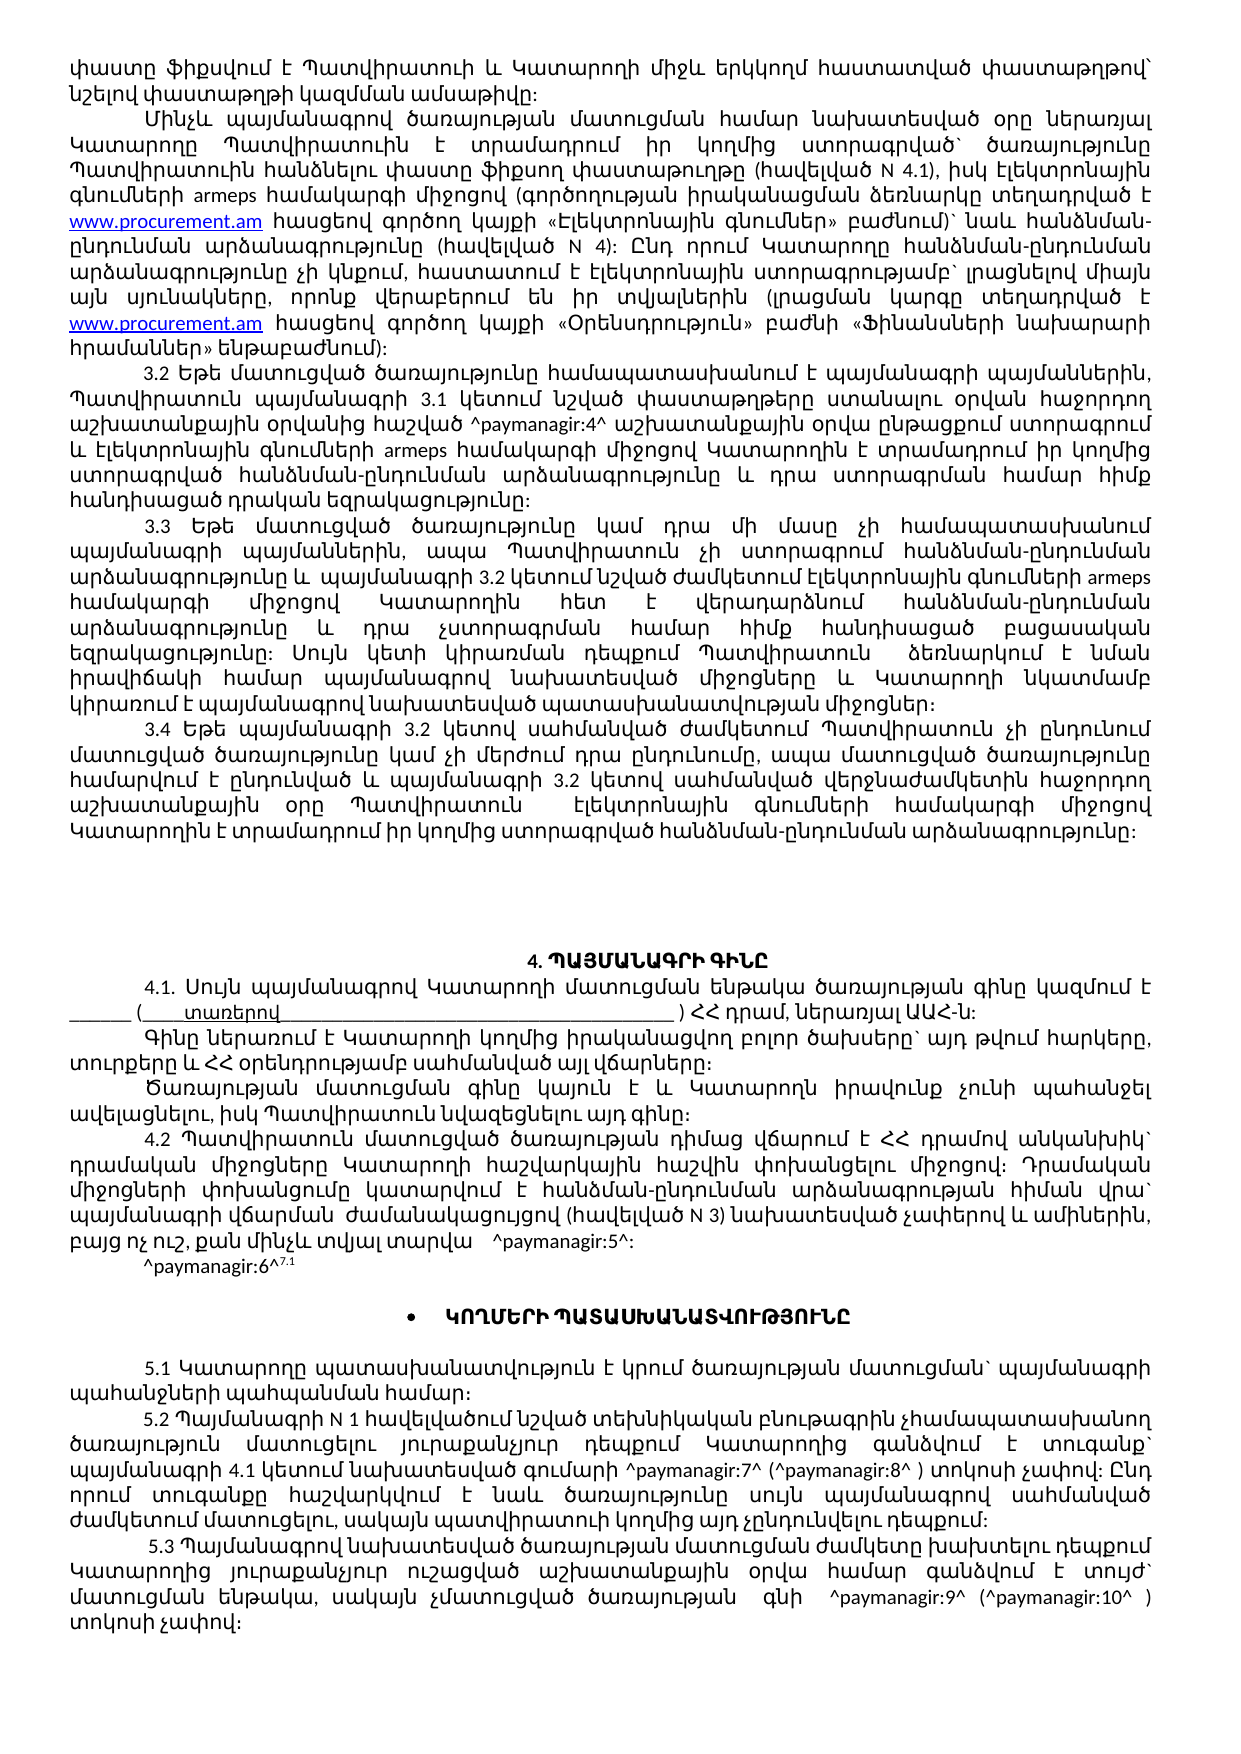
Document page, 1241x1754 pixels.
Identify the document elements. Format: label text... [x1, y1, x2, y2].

text 3.3 Եթե մատուցված ծառայությունը կամ դրա մի մասը չի համապատասխանում պայմանագրի պայմաններին, ապա Պատվիրատուն չի ստորագրում հանձնման-ընդունման արձանագրությունը և պայմանագրի 3.2 կետում նշված ժամկետում էլեկտրոնային գնումների armeps համակարգի միջոցով Կատարողին հետ է վերադարձնում հանձնման-ընդունման արձանագրությունը և դրա չստորագրման համար հիմք հանդիսացած բացասական եզրակացությունը: Սույն կետի կիրառման դեպքում Պատվիրատուն ձեռնարկում է նման իրավիճակի համար պայմանագրով նախատեսված միջոցները և Կատարողի նկատմամբ կիրառում է պայմանագրով նախատեսված պատասխանատվության միջոցներ։ [69, 513, 1152, 716]
text 3.2 Եթե մատուցված ծառայությունը համապատասխանում է պայմանագրի պայմաններին, Պատվիրատուն պայմանագրի 3.1 կետում նշված փաստաթղթերը ստանալու օրվան հաջորդող աշխատանքային օրվանից հաշված ^paymanagir:4^ աշխատանքային օրվա ընթացքում ստորագրում և էլեկտրոնային գնումների armeps համակարգի միջոցով Կատարողին է տրամադրում իր կողմից ստորագրված հանձնման-ընդունման արձանագրությունը և դրա ստորագրման համար հիմք հանդիսացած դրական եզրակացությունը: [69, 361, 1152, 513]
text 3.4 Եթե պայմանագրի 3.2 կետով սահմանված ժամկետում Պատվիրատուն չի ընդունում մատուցված ծառայությունը կամ չի մերժում դրա ընդունումը, ապա մատուցված ծառայությունը համարվում է ընդունված և պայմանագրի 3.2 կետով սահմանված վերջնաժամկետին հաջորդող աշխատանքային օրը Պատվիրատուն էլեկտրոնային գնումների համակարգի միջոցով Կատարողին է տրամադրում իր կողմից ստորագրված հանձնման-ընդունման արձանագրությունը: [69, 716, 1152, 843]
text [69, 56, 1152, 106]
text 5.1 Կատարողը պատասխանատվություն է կրում ծառայության մատուցման` պայմանագրի պահանջների պահպանման համար։ [69, 1355, 1152, 1406]
text 4. ՊԱՅՄԱՆԱԳՐԻ ԳԻՆԸ [69, 948, 1152, 974]
text Ծառայության մատուցման գինը կայուն է և Կատարողն իրավունք չունի պահանջել ավելացնելու, իսկ Պատվիրատուն նվազեցնելու այդ գինը։ [69, 1076, 1152, 1126]
list ԿՈՂՄԵՐԻ ՊԱՏԱՍԽԱՆԱՏՎՈՒԹՅՈՒՆԸ [107, 1304, 1152, 1330]
text ^paymanagir:6^7.1 [69, 1253, 1152, 1279]
text 4.2 Պատվիրատուն մատուցված ծառայության դիմաց վճարում է ՀՀ դրամով անկանխիկ` դրամական միջոցները Կատարողի հաշվարկային հաշվին փոխանցելու միջոցով։ Դրամական միջոցների փոխանցումը կատարվում է հանձման-ընդունման արձանագրության հիման վրա` պայմանագրի վճարման ժամանակացույցով (հավելված N 3) նախատեսված չափերով և ամիներին, բայց ոչ ուշ, քան մինչև տվյալ տարվա ^paymanagir:5^: [69, 1126, 1152, 1253]
text Մինչև պայմանագրով ծառայության մատուցման համար նախատեսված օրը ներառյալ Կատարողը Պատվիրատուին է տրամադրում իր կողմից ստորագրված` ծառայությունը Պատվիրատուին հանձնելու փաստը ֆիքսող փաստաթուղթը (հավելված N 4.1), իսկ էլեկտրոնային գնումների armeps համակարգի միջոցով (գործողության իրականացման ձեռնարկը տեղադրված է www.procurement.am հասցեով գործող կայքի «Էլեկտրոնային գնումներ» բաժնում)` նաև հանձնման-ընդունման արձանագրությունը (հավելված N 4): Ընդ որում Կատարողը հանձնման-ընդունման արձանագրությունը չի կնքում, հաստատում է էլեկտրոնային ստորագրությամբ` լրացնելով միայն այն սյունակները, որոնք վերաբերում են իր տվյալներին (լրացման կարգը տեղադրված է www.procurement.am հասցեով գործող կայքի «Օրենսդրություն» բաժնի «Ֆինանսների նախարարի հրամաններ» ենթաբաժնում): [69, 106, 1152, 361]
text 5.2 Պայմանագրի N 1 հավելվածում նշված տեխնիկական բնութագրին չհամապատասխանող ծառայություն մատուցելու յուրաքանչյուր դեպքում Կատարողից գանձվում է տուգանք` պայմանագրի 4.1 կետում նախատեսված գումարի ^paymanagir:7^ (^paymanagir:8^ ) տոկոսի չափով: Ընդ որում տուգանքը հաշվարկվում է նաև ծառայությունը սույն պայմանագրով սահմանված ժամկետում մատուցելու, սակայն պատվիրատուի կողմից այդ չընդունվելու դեպքում: [69, 1406, 1152, 1533]
text 4.1. Սույն պայմանագրով Կատարողի մատուցման ենթակա ծառայության գինը կազմում է ______ (____տառերով______________________________________ ) ՀՀ դրամ, ներառյալ ԱԱՀ-ն: [69, 974, 1152, 1025]
text 5.3 Պայմանագրով նախատեսված ծառայության մատուցման ժամկետը խախտելու դեպքում Կատարողից յուրաքանչյուր ուշացված աշխատանքային օրվա համար գանձվում է տույժ` մատուցման ենթակա, սակայն չմատուցված ծառայության գնի ^paymanagir:9^ (^paymanagir:10^ ) տոկոսի չափով։ [69, 1533, 1152, 1635]
text Գինը ներառում է Կատարողի կողմից իրականացվող բոլոր ծախսերը` այդ թվում հարկերը, տուրքերը և ՀՀ օրենդրությամբ սահմանված այլ վճարները։ [69, 1025, 1152, 1076]
